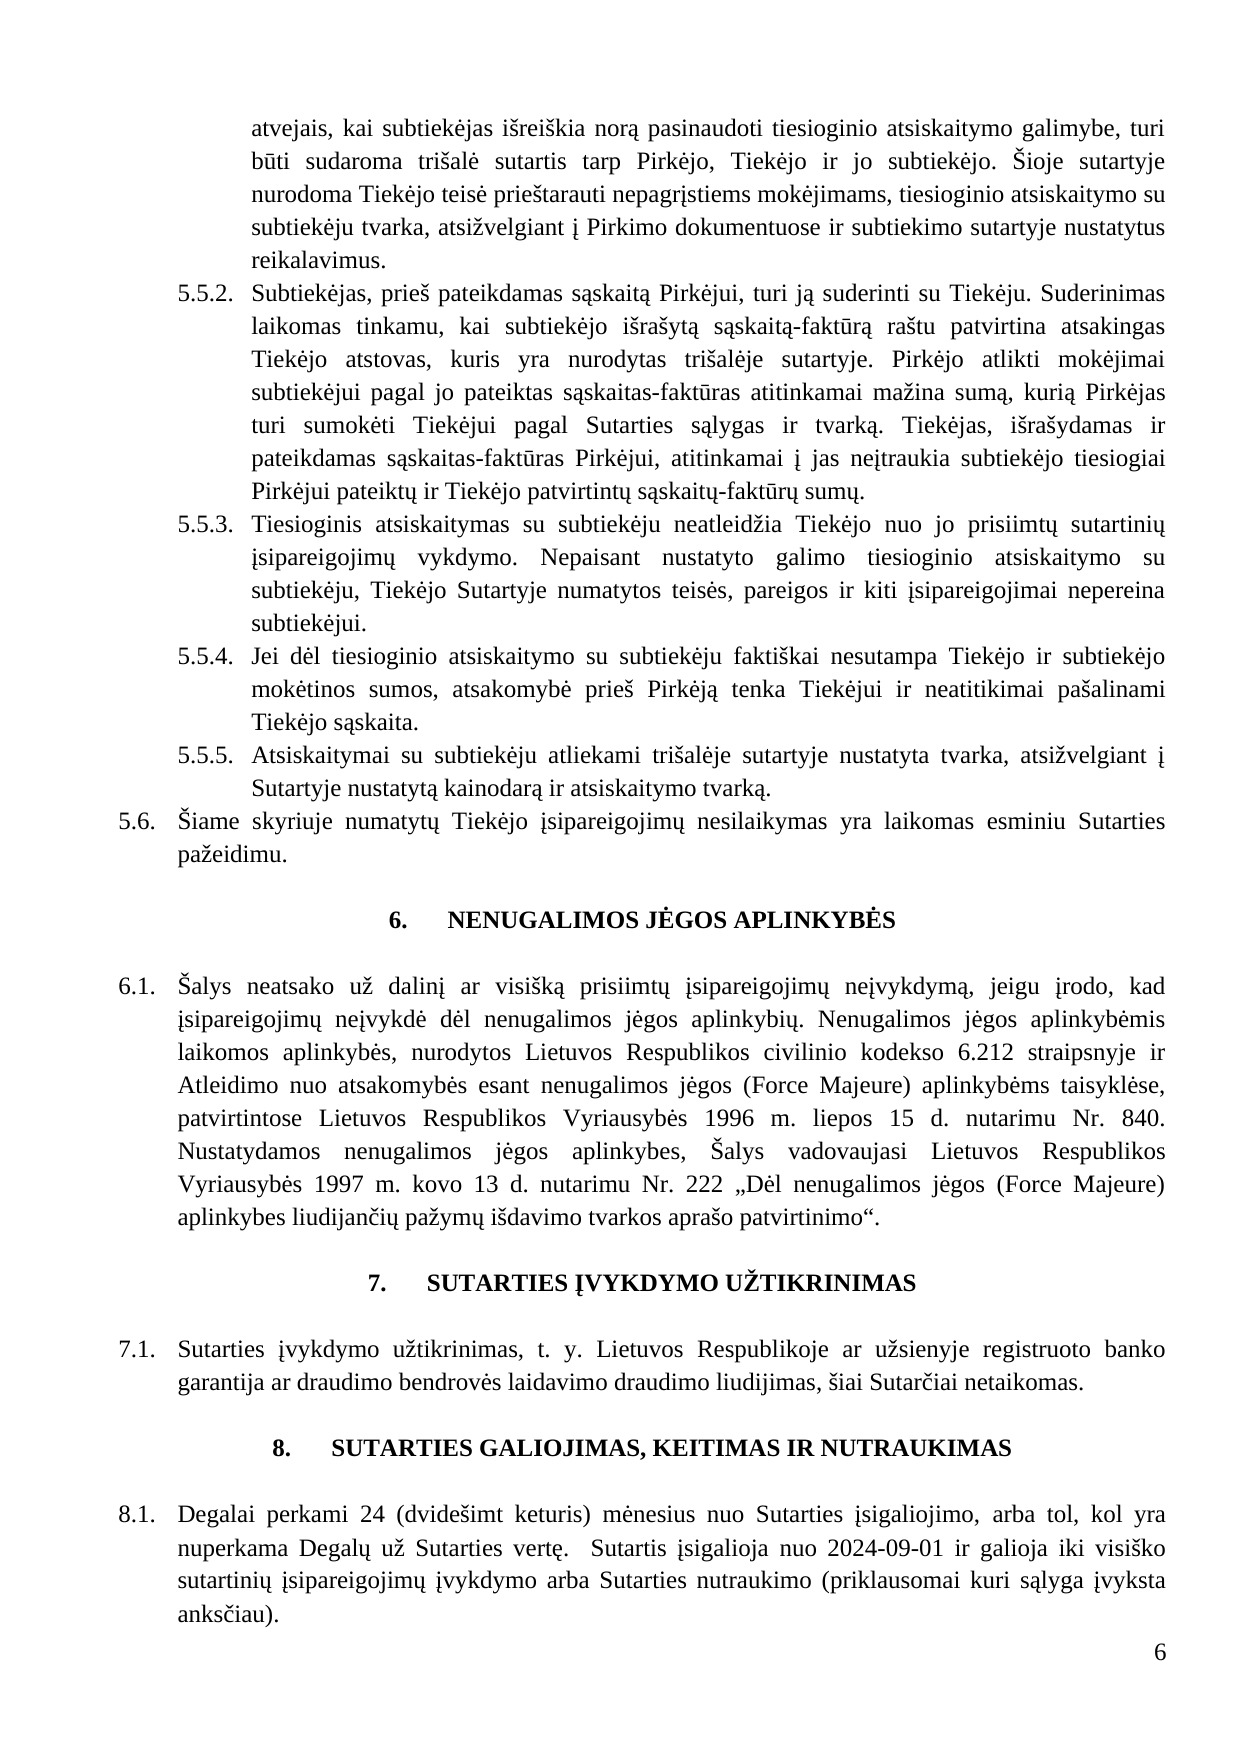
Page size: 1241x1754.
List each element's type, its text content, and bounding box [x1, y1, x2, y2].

list Šiame skyriuje numatytų Tiekėjo įsipareigojimų nesilaikymas yra laikomas esminiu Sutarties pažeidimu. [118, 806, 1166, 868]
list Degalai perkami 24 (dvidešimt keturis) mėnesius nuo Sutarties įsigaliojimo, arba tol, kol yra nuperkama Degalų už Sutarties vertę. Sutartis įsigalioja ir galioja iki visiško sutartinių įsipareigojimų įvykdymo arba Sutarties nutraukimo (priklausomai kuri sąlyga įvyksta anksčiau). [118, 1499, 1166, 1627]
list Šalys neatsako už dalinį ar visišką prisiimtų įsipareigojimų neįvykdymą, jeigu įrodo, kad įsipareigojimų neįvykdė dėl nenugalimos jėgos aplinkybių. Nenugalimos jėgos aplinkybėmis laikomos aplinkybės, nurodytos Lietuvos Respublikos civilinio kodekso 6.212 straipsnyje ir Atleidimo nuo atsakomybės esant nenugalimos jėgos (Force Majeure) aplinkybėms taisyklėse, patvirtintose Lietuvos Respublikos Vyriausybės 1996 m. liepos 15 d. nutarimu Nr. 840. Nustatydamos nenugalimos jėgos aplinkybes, Šalys vadovaujasi Lietuvos Respublikos Vyriausybės 1997 m. kovo 13 d. nutarimu Nr. 222 „Dėl nenugalimos jėgos (Force Majeure) aplinkybes liudijančių pažymų išdavimo tvarkos aprašo patvirtinimo“. [118, 971, 1166, 1231]
list SUTARTIES GALIOJIMAS, KEITIMAS IR NUTRAUKIMAS [118, 1433, 1166, 1462]
list Subtiekėjas, prieš pateikdamas sąskaitą Pirkėjui, turi ją suderinti su Tiekėju. Suderinimas laikomas tinkamu, kai subtiekėjo išrašytą sąskaitą-faktūrą raštu patvirtina atsakingas Tiekėjo atstovas, kuris yra nurodytas trišalėje sutartyje. Pirkėjo atlikti mokėjimai subtiekėjui pagal jo pateiktas sąskaitas-faktūras atitinkamai mažina sumą, kurią Pirkėjas turi sumokėti Tiekėjui pagal Sutarties sąlygas ir tvarką. Tiekėjas, išrašydamas ir pateikdamas sąskaitas-faktūras Pirkėjui, atitinkamai į jas neįtraukia subtiekėjo tiesiogiai Pirkėjui pateiktų ir Tiekėjo patvirtintų sąskaitų-faktūrų sumų. [177, 278, 1166, 505]
list NENUGALIMOS JĖGOS APLINKYBĖS [118, 905, 1166, 934]
list Jei dėl tiesioginio atsiskaitymo su subtiekėju faktiškai nesutampa Tiekėjo ir subtiekėjo mokėtinos sumos, atsakomybė prieš Pirkėją tenka Tiekėjui ir neatitikimai pašalinami Tiekėjo sąskaita. [177, 641, 1166, 736]
list Atsiskaitymai su subtiekėju atliekami trišalėje sutartyje nustatyta tvarka, atsižvelgiant į Sutartyje nustatytą kainodarą ir atsiskaitymo tvarką. [177, 740, 1166, 802]
list Tiesioginis atsiskaitymas su subtiekėju neatleidžia Tiekėjo nuo jo prisiimtų sutartinių įsipareigojimų vykdymo. Nepaisant nustatyto galimo tiesioginio atsiskaitymo su subtiekėju, Tiekėjo Sutartyje numatytos teisės, pareigos ir kiti įsipareigojimai nepereina subtiekėjui. [177, 509, 1166, 637]
list Sutarties įvykdymo užtikrinimas, t. y. Lietuvos Respublikoje ar užsienyje registruoto banko garantija ar draudimo bendrovės laidavimo draudimo liudijimas, šiai Sutarčiai netaikomas. [118, 1334, 1166, 1396]
list SUTARTIES ĮVYKDYMO UŽTIKRINIMAS [118, 1268, 1166, 1297]
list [177, 113, 1166, 273]
